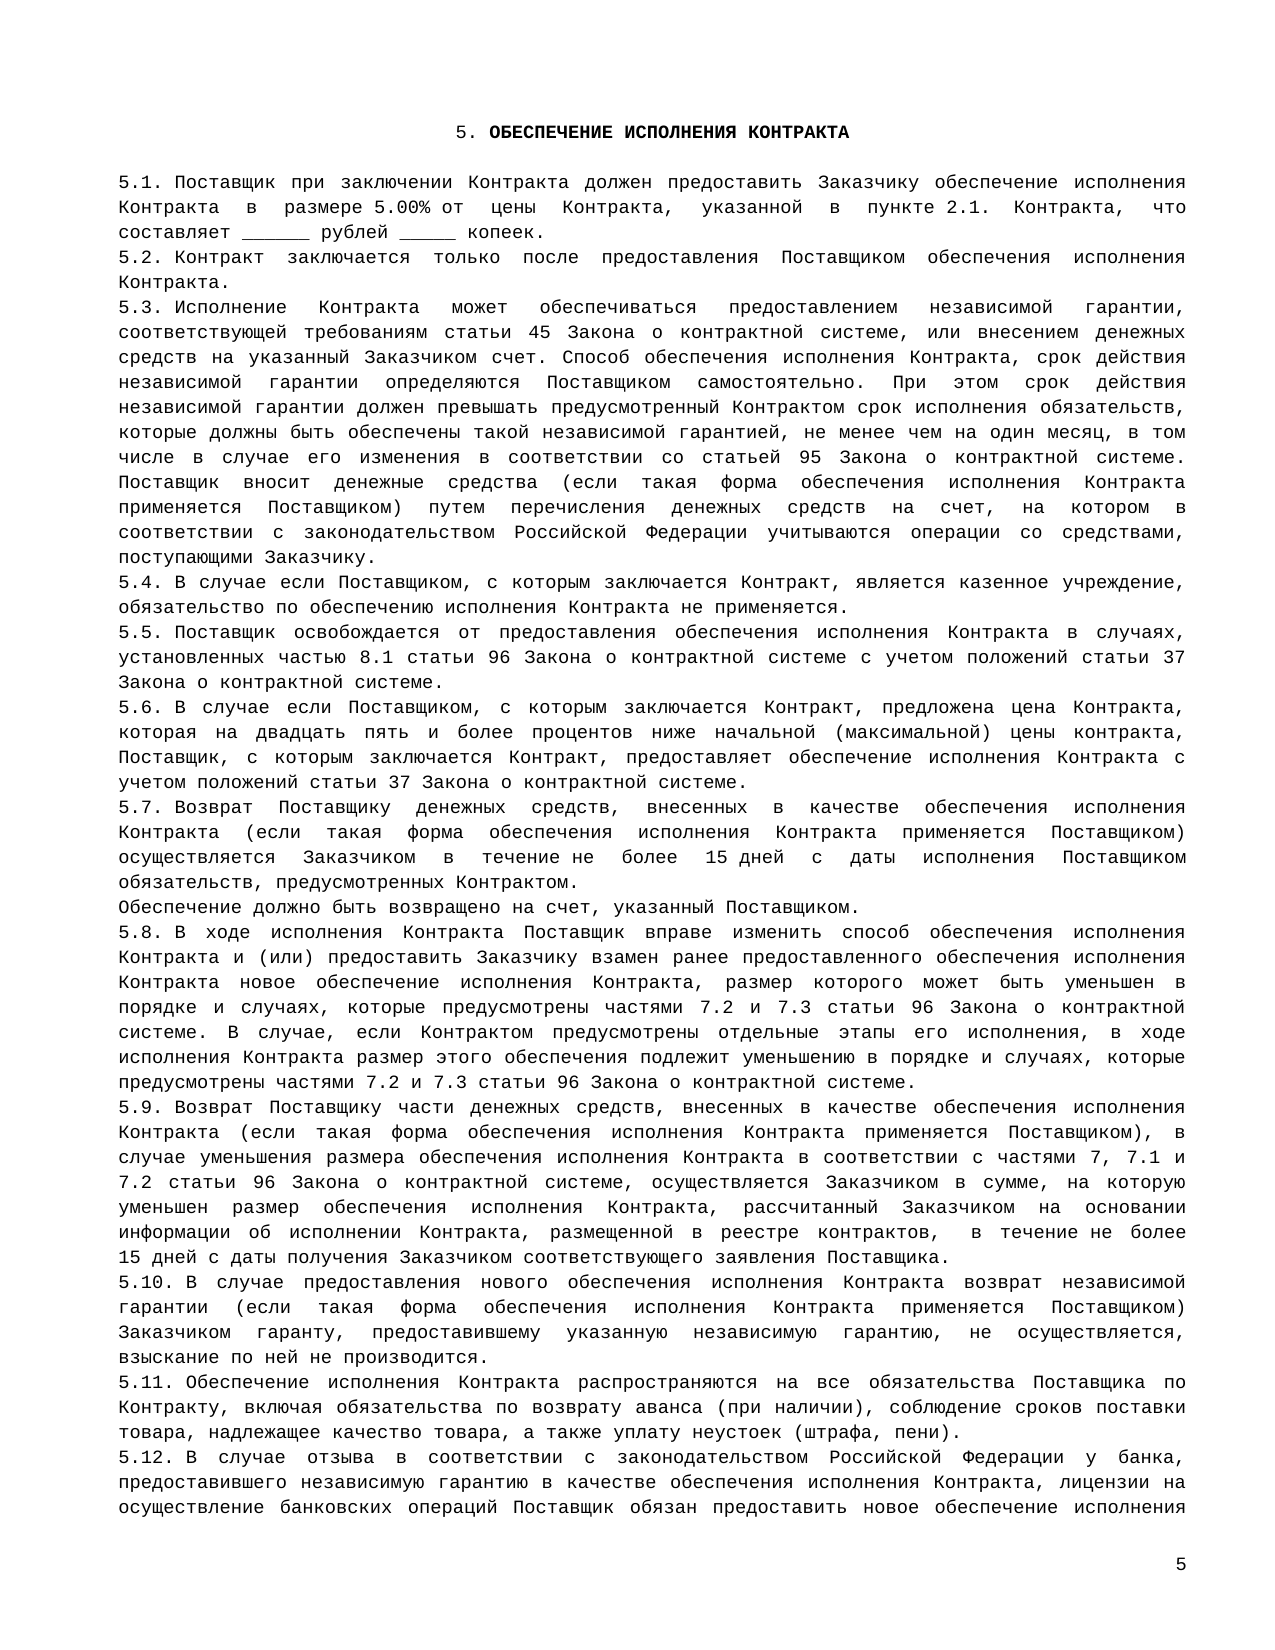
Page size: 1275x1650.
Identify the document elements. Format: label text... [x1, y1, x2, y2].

text 5.5. Поставщик освобождается от предоставления обеспечения исполнения Контракта в случаях, установленных частью 8.1 статьи 96 Закона о контрактной системе с учетом положений статьи 37 Закона о контрактной системе. [118, 618, 1186, 693]
text 5.1. Поставщик при заключении Контракта должен предоставить Заказчику обеспечение исполнения Контракта в размере 5.00% от цены Контракта, указанной в пункте 2.1. Контракта, что составляет ______ рублей _____ копеек. [118, 168, 1186, 243]
text Обеспечение должно быть возвращено на счет, указанный Поставщиком. [118, 893, 1186, 918]
text 5. ОБЕСПЕЧЕНИЕ ИСПОЛНЕНИЯ КОНТРАКТА [118, 118, 1186, 143]
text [118, 1443, 1186, 1518]
text 5.11. Обеспечение исполнения Контракта распространяются на все обязательства Поставщика по Контракту, включая обязательства по возврату аванса (при наличии), соблюдение сроков поставки товара, надлежащее качество товара, а также уплату неустоек (штрафа, пени). [118, 1368, 1186, 1443]
text 5.6. В случае если Поставщиком, с которым заключается Контракт, предложена цена Контракта, которая на двадцать пять и более процентов ниже начальной (максимальной) цены контракта, Поставщик, с которым заключается Контракт, предоставляет обеспечение исполнения Контракта с учетом положений статьи 37 Закона о контрактной системе. [118, 693, 1186, 793]
text 5.8. В ходе исполнения Контракта Поставщик вправе изменить способ обеспечения исполнения Контракта и (или) предоставить Заказчику взамен ранее предоставленного обеспечения исполнения Контракта новое обеспечение исполнения Контракта, размер которого может быть уменьшен в порядке и случаях, которые предусмотрены частями 7.2 и 7.3 статьи 96 Закона о контрактной системе. В случае, если Контрактом предусмотрены отдельные этапы его исполнения, в ходе исполнения Контракта размер этого обеспечения подлежит уменьшению в порядке и случаях, которые предусмотрены частями 7.2 и 7.3 статьи 96 Закона о контрактной системе. [118, 918, 1186, 1093]
text 5.10. В случае предоставления нового обеспечения исполнения Контракта возврат независимой гарантии (если такая форма обеспечения исполнения Контракта применяется Поставщиком) Заказчиком гаранту, предоставившему указанную независимую гарантию, не осуществляется, взыскание по ней не производится. [118, 1268, 1186, 1368]
text 5.9. Возврат Поставщику части денежных средств, внесенных в качестве обеспечения исполнения Контракта (если такая форма обеспечения исполнения Контракта применяется Поставщиком), в случае уменьшения размера обеспечения исполнения Контракта в соответствии с частями 7, 7.1 и 7.2 статьи 96 Закона о контрактной системе, осуществляется Заказчиком в сумме, на которую уменьшен размер обеспечения исполнения Контракта, рассчитанный Заказчиком на основании информации об исполнении Контракта, размещенной в реестре контрактов, в течение не более 15 дней с даты получения Заказчиком соответствующего заявления Поставщика. [118, 1093, 1186, 1268]
text 5.4. В случае если Поставщиком, с которым заключается Контракт, является казенное учреждение, обязательство по обеспечению исполнения Контракта не применяется. [118, 568, 1186, 618]
text 5.3. Исполнение Контракта может обеспечиваться предоставлением независимой гарантии, соответствующей требованиям статьи 45 Закона о контрактной системе, или внесением денежных средств на указанный Заказчиком счет. Способ обеспечения исполнения Контракта, срок действия независимой гарантии определяются Поставщиком самостоятельно. При этом срок действия независимой гарантии должен превышать предусмотренный Контрактом срок исполнения обязательств, которые должны быть обеспечены такой независимой гарантией, не менее чем на один месяц, в том числе в случае его изменения в соответствии со статьей 95 Закона о контрактной системе. Поставщик вносит денежные средства (если такая форма обеспечения исполнения Контракта применяется Поставщиком) путем перечисления денежных средств на счет, на котором в соответствии с законодательством Российской Федерации учитываются операции со средствами, поступающими Заказчику. [118, 293, 1186, 568]
text 5.7. Возврат Поставщику денежных средств, внесенных в качестве обеспечения исполнения Контракта (если такая форма обеспечения исполнения Контракта применяется Поставщиком) осуществляется Заказчиком в течение не более 15 дней с даты исполнения Поставщиком обязательств, предусмотренных Контрактом. [118, 793, 1186, 893]
text 5.2. Контракт заключается только после предоставления Поставщиком обеспечения исполнения Контракта. [118, 243, 1186, 293]
